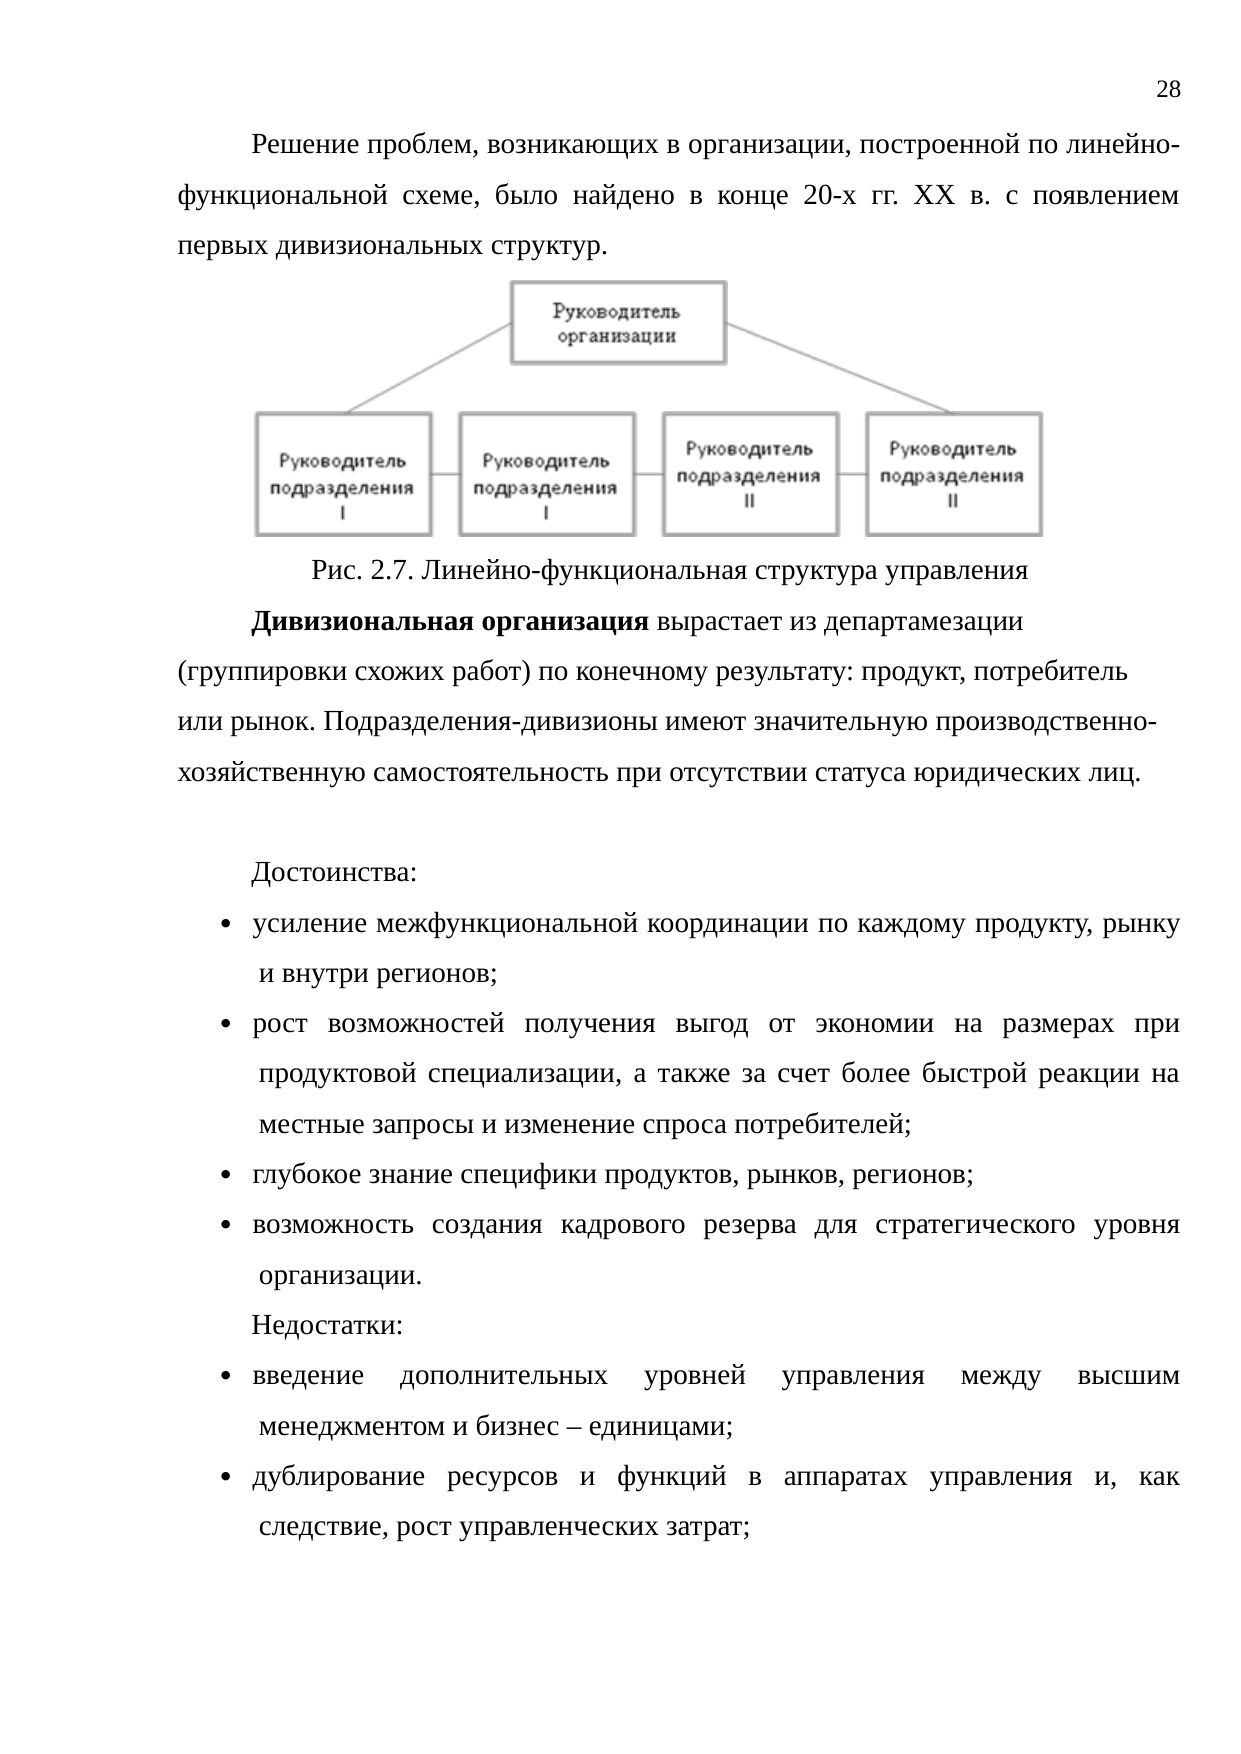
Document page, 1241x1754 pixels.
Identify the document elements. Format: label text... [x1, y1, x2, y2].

text Недостатки: [177, 1307, 1162, 1341]
text Дивизиональная организация вырастает из департамезации (группировки схожих работ) по конечному результату: продукт, потребитель или рынок. Подразделения-дивизионы имеют значительную производственно-хозяйственную самостоятельность при отсутствии статуса юридических лиц. [177, 603, 1181, 787]
text Рис. 2.7. Линейно-функциональная структура управления [177, 552, 1162, 586]
list возможность создания кадрового резерва для стратегического уровня организации. [221, 1207, 1181, 1290]
list усиление межфункциональной координации по каждому продукту, рынку и внутри регионов; [221, 905, 1181, 988]
list введение дополнительных уровней управления между высшим менеджментом и бизнес – единицами; [221, 1357, 1181, 1441]
text Решение проблем, возникающих в организации, построенной по линейно-функциональной схеме, было найдено в конце 20-х гг. XX в. с появлением первых дивизиональных структур. [177, 127, 1181, 261]
list дублирование ресурсов и функций в аппаратах управления и, как следствие, рост управленческих затрат; [221, 1458, 1181, 1542]
text Достоинства: [177, 854, 1181, 888]
list рост возможностей получения выгод от экономии на размерах при продуктовой специализации, а также за счет более быстрой реакции на местные запросы и изменение спроса потребителей; [221, 1005, 1181, 1139]
list глубокое знание специфики продуктов, рынков, регионов; [221, 1156, 1181, 1190]
